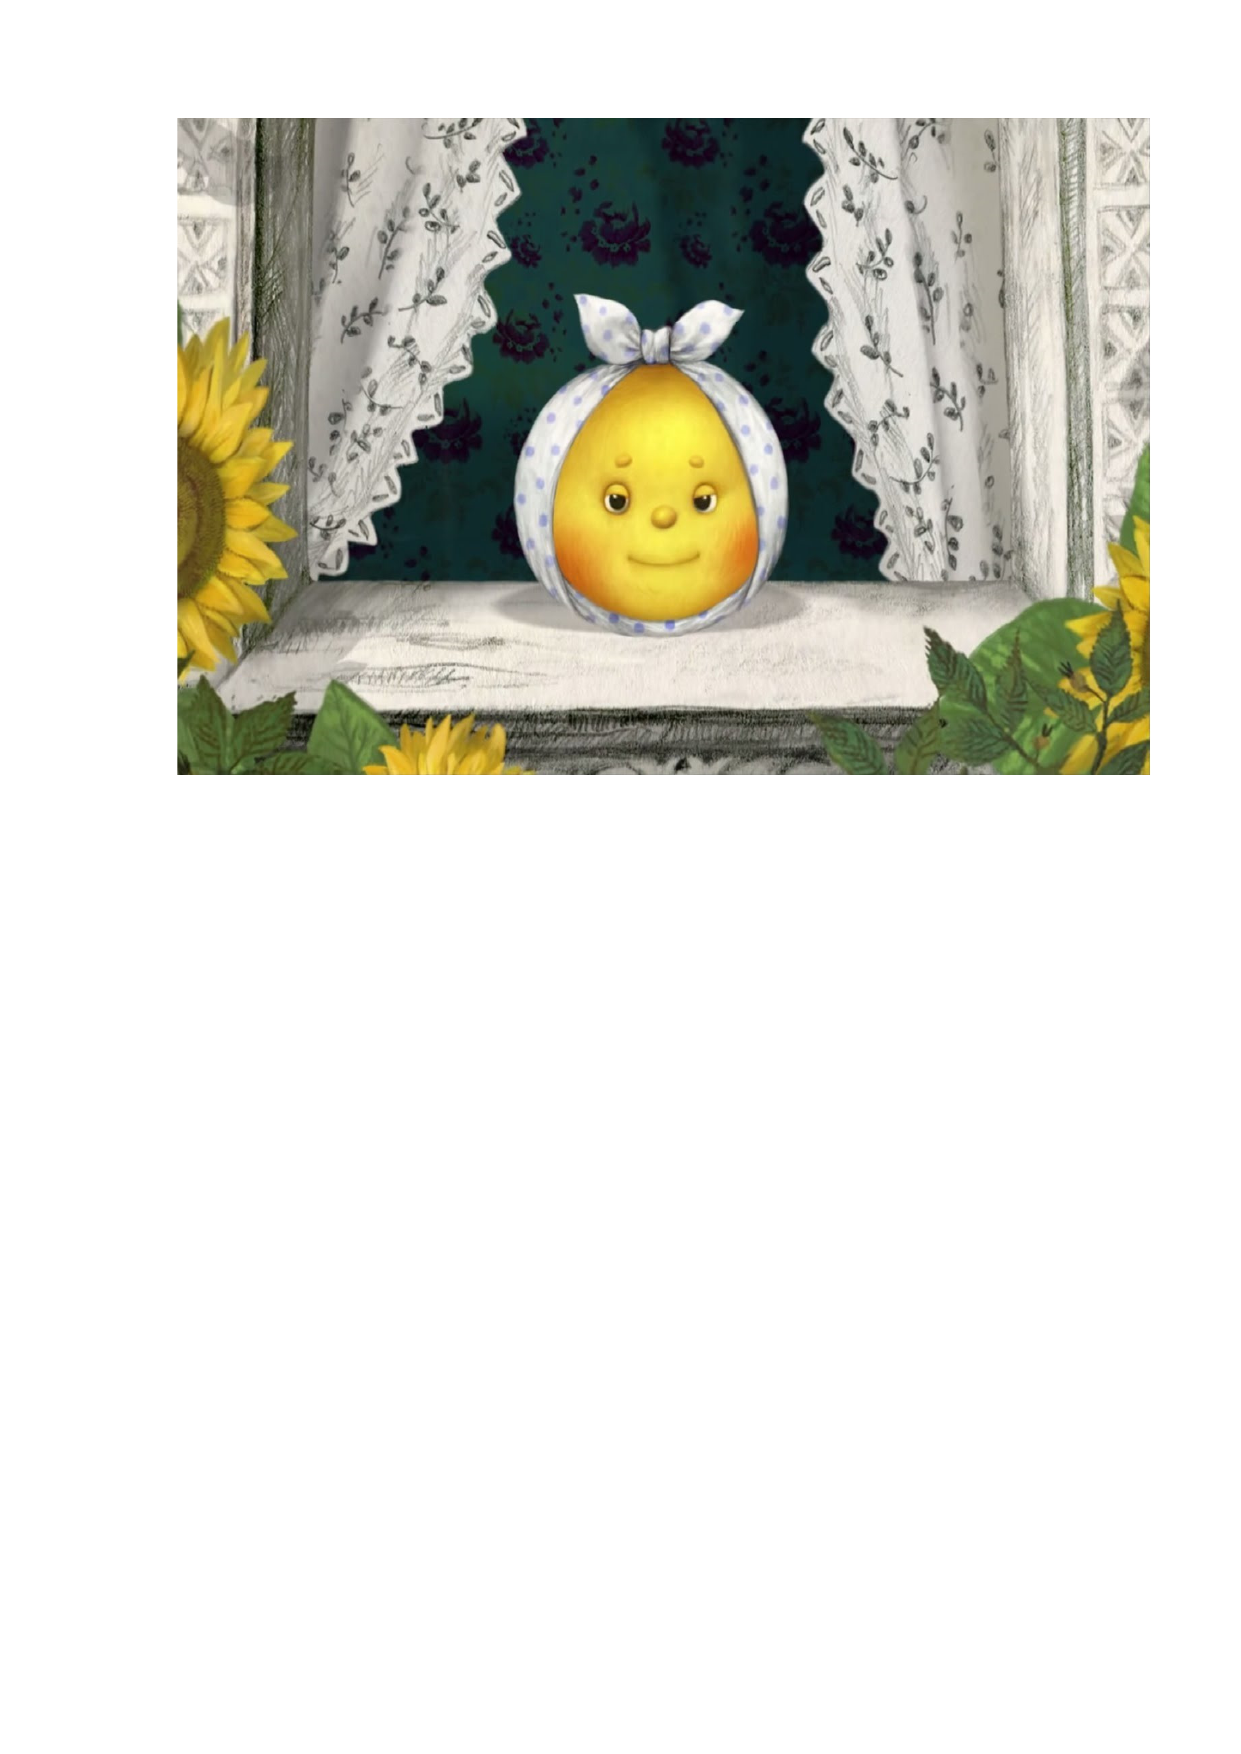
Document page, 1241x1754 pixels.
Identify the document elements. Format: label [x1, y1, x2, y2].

picture [177, 118, 1151, 775]
